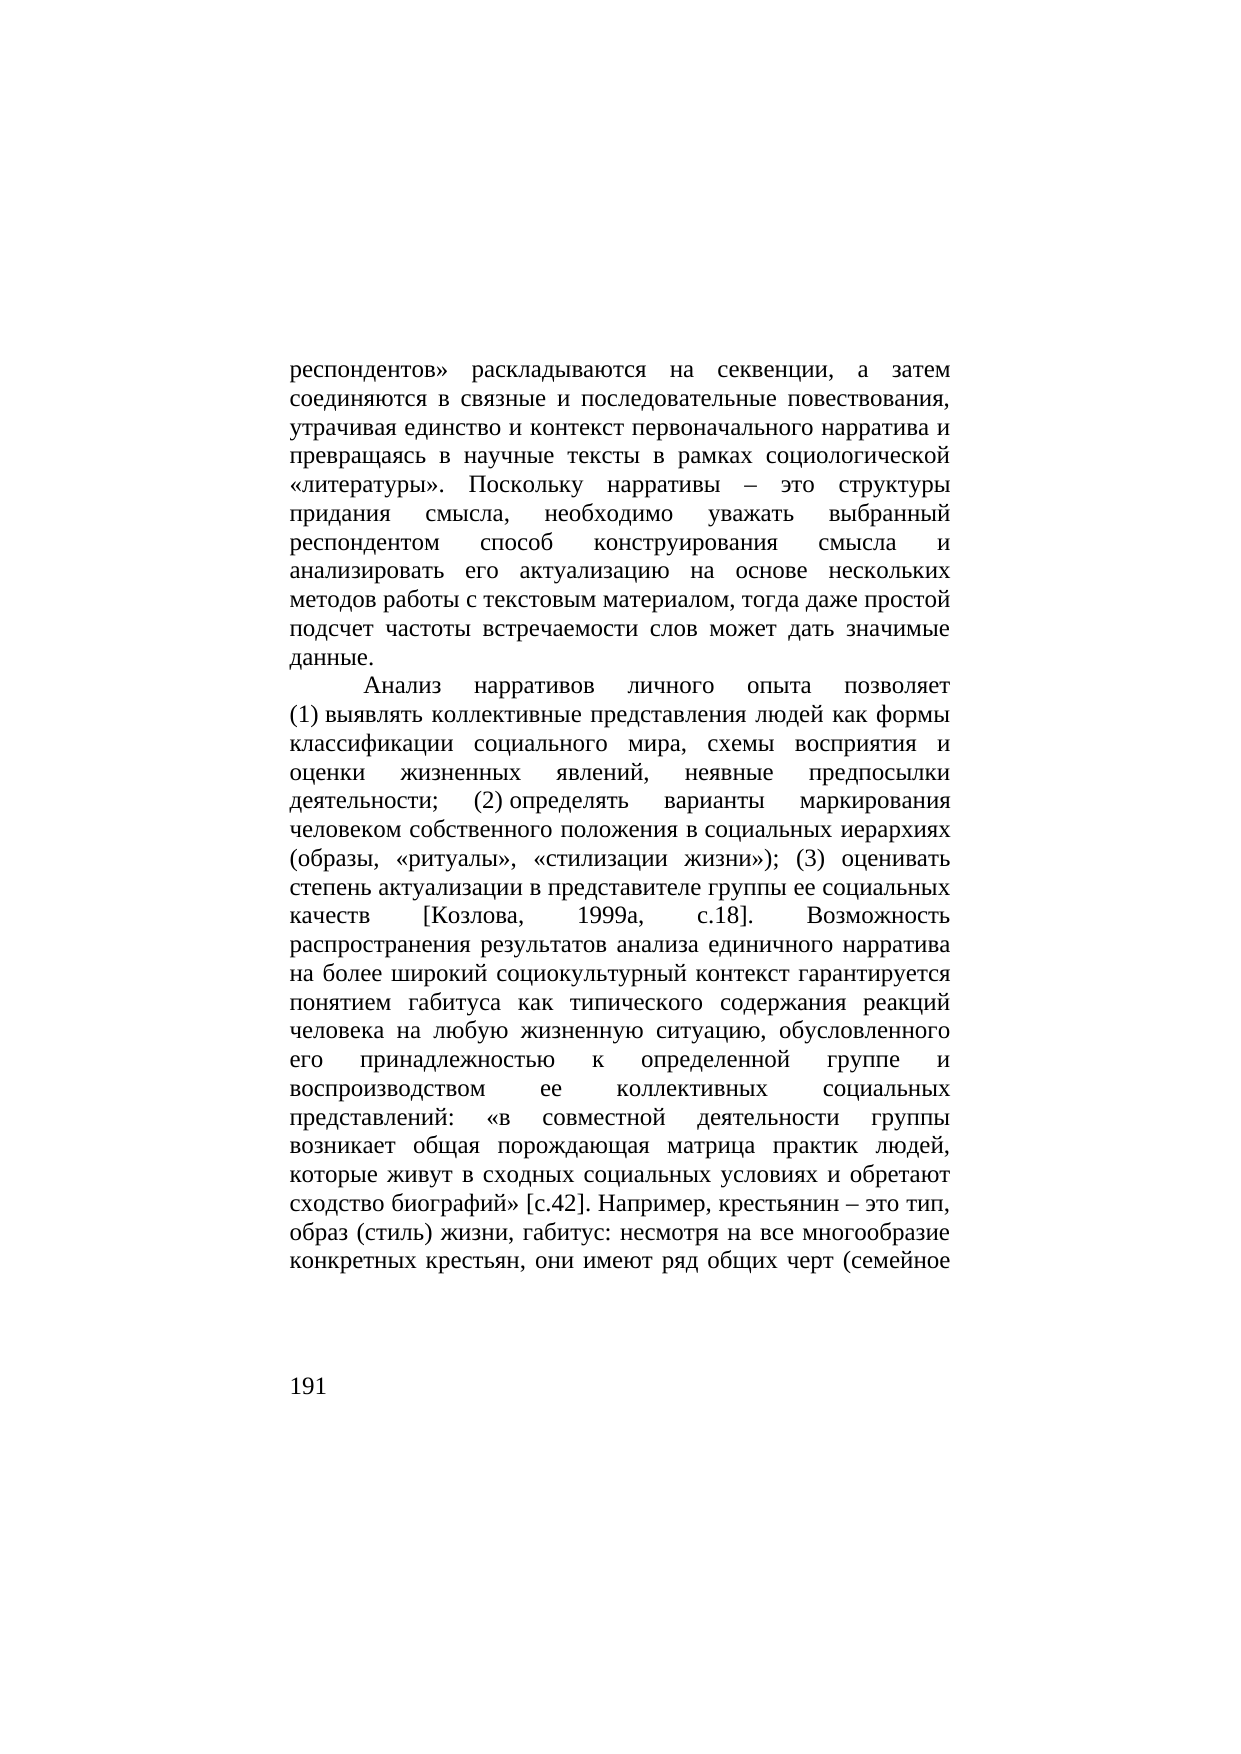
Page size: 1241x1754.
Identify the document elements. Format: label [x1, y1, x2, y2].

text [289, 354, 951, 671]
text [289, 671, 951, 1274]
